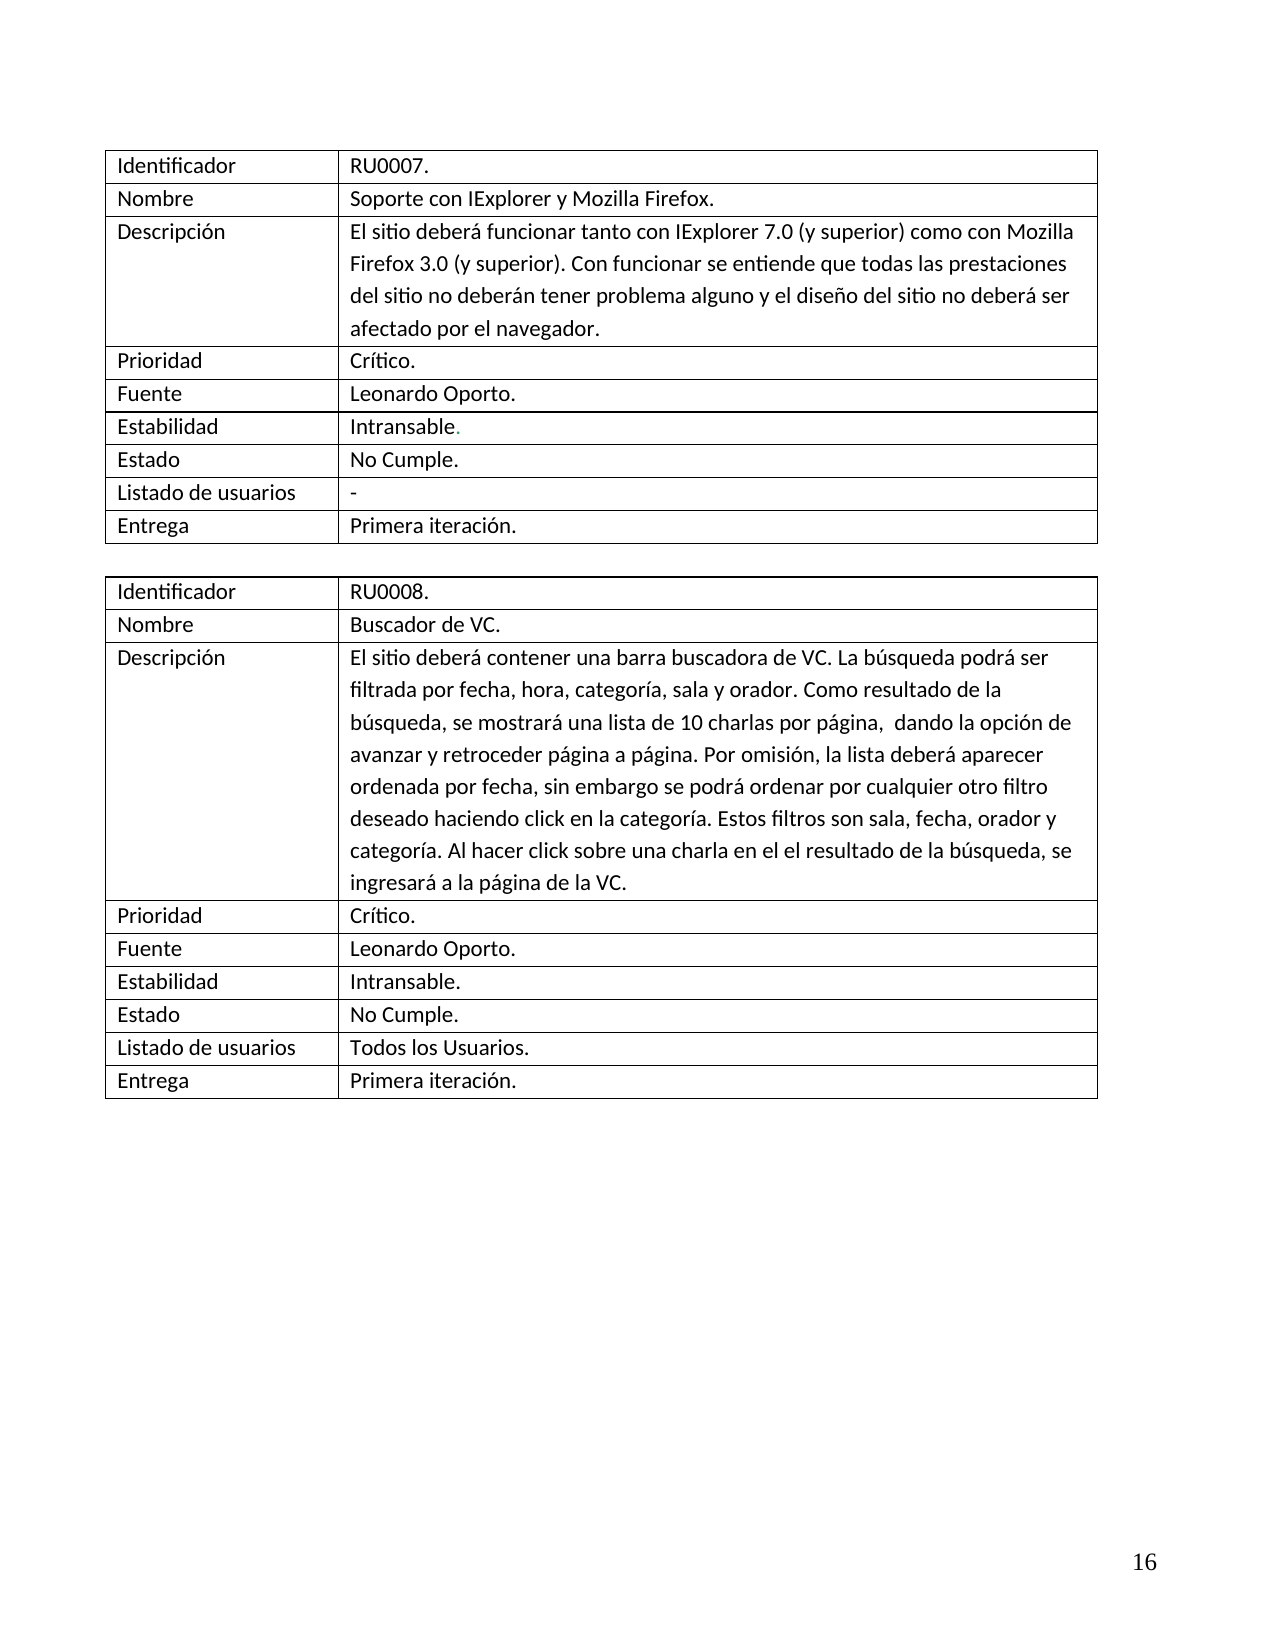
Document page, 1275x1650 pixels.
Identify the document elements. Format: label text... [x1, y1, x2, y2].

table_cell Intransable. [339, 413, 1097, 444]
table_cell El sitio deberá contener una barra buscadora de VC. La búsqueda podrá ser filtrada por fecha, hora, categoría, sala y orador. Como resultado de la búsqueda, se mostrará una lista de 10 charlas por página, dando la opción de avanzar y retroceder página a página. Por omisión, la lista deberá aparecer ordenada por fecha, sin embargo se podrá ordenar por cualquier otro filtro deseado haciendo click en la categoría. Estos filtros son sala, fecha, orador y categoría. Al hacer click sobre una charla en el el resultado de la búsqueda, se ingresará a la página de la VC. [339, 643, 1097, 900]
table_header RU0008. [339, 578, 1097, 609]
table_cell Fuente [106, 934, 338, 966]
table_cell Estado [106, 445, 338, 477]
table_cell Todos los Usuarios. [339, 1033, 1097, 1065]
table_cell Nombre [106, 184, 338, 216]
table_cell Leonardo Oporto. [339, 380, 1097, 411]
table_cell Entrega [106, 1066, 338, 1098]
table_cell Listado de usuarios [106, 478, 338, 510]
table_cell Nombre [106, 610, 338, 642]
table_header Identificador [106, 578, 338, 609]
table_cell Estado [106, 1000, 338, 1032]
table_cell Crítico. [339, 347, 1097, 378]
table_cell - [339, 478, 1097, 510]
table_cell Listado de usuarios [106, 1033, 338, 1065]
table_cell Crítico. [339, 901, 1097, 933]
table_cell Descripción [106, 643, 338, 900]
table_cell Prioridad [106, 901, 338, 933]
table_header RU0007. [339, 151, 1097, 183]
table_header Identificador [106, 151, 338, 183]
table_cell Primera iteración. [339, 511, 1097, 543]
table_cell Soporte con IExplorer y Mozilla Firefox. [339, 184, 1097, 216]
table_cell El sitio deberá funcionar tanto con IExplorer 7.0 (y superior) como con Mozilla Firefox 3.0 (y superior). Con funcionar se entiende que todas las prestaciones del sitio no deberán tener problema alguno y el diseño del sitio no deberá ser afectado por el navegador. [339, 217, 1097, 346]
table_cell Prioridad [106, 347, 338, 378]
table_cell Estabilidad [106, 967, 338, 999]
table_cell Buscador de VC. [339, 610, 1097, 642]
table_cell No Cumple. [339, 445, 1097, 477]
table_cell Primera iteración. [339, 1066, 1097, 1098]
table_cell No Cumple. [339, 1000, 1097, 1032]
table_cell Estabilidad [106, 413, 338, 444]
table_cell Intransable. [339, 967, 1097, 999]
table_cell Descripción [106, 217, 338, 346]
table_cell Fuente [106, 380, 338, 411]
table_cell Leonardo Oporto. [339, 934, 1097, 966]
table_cell Entrega [106, 511, 338, 543]
